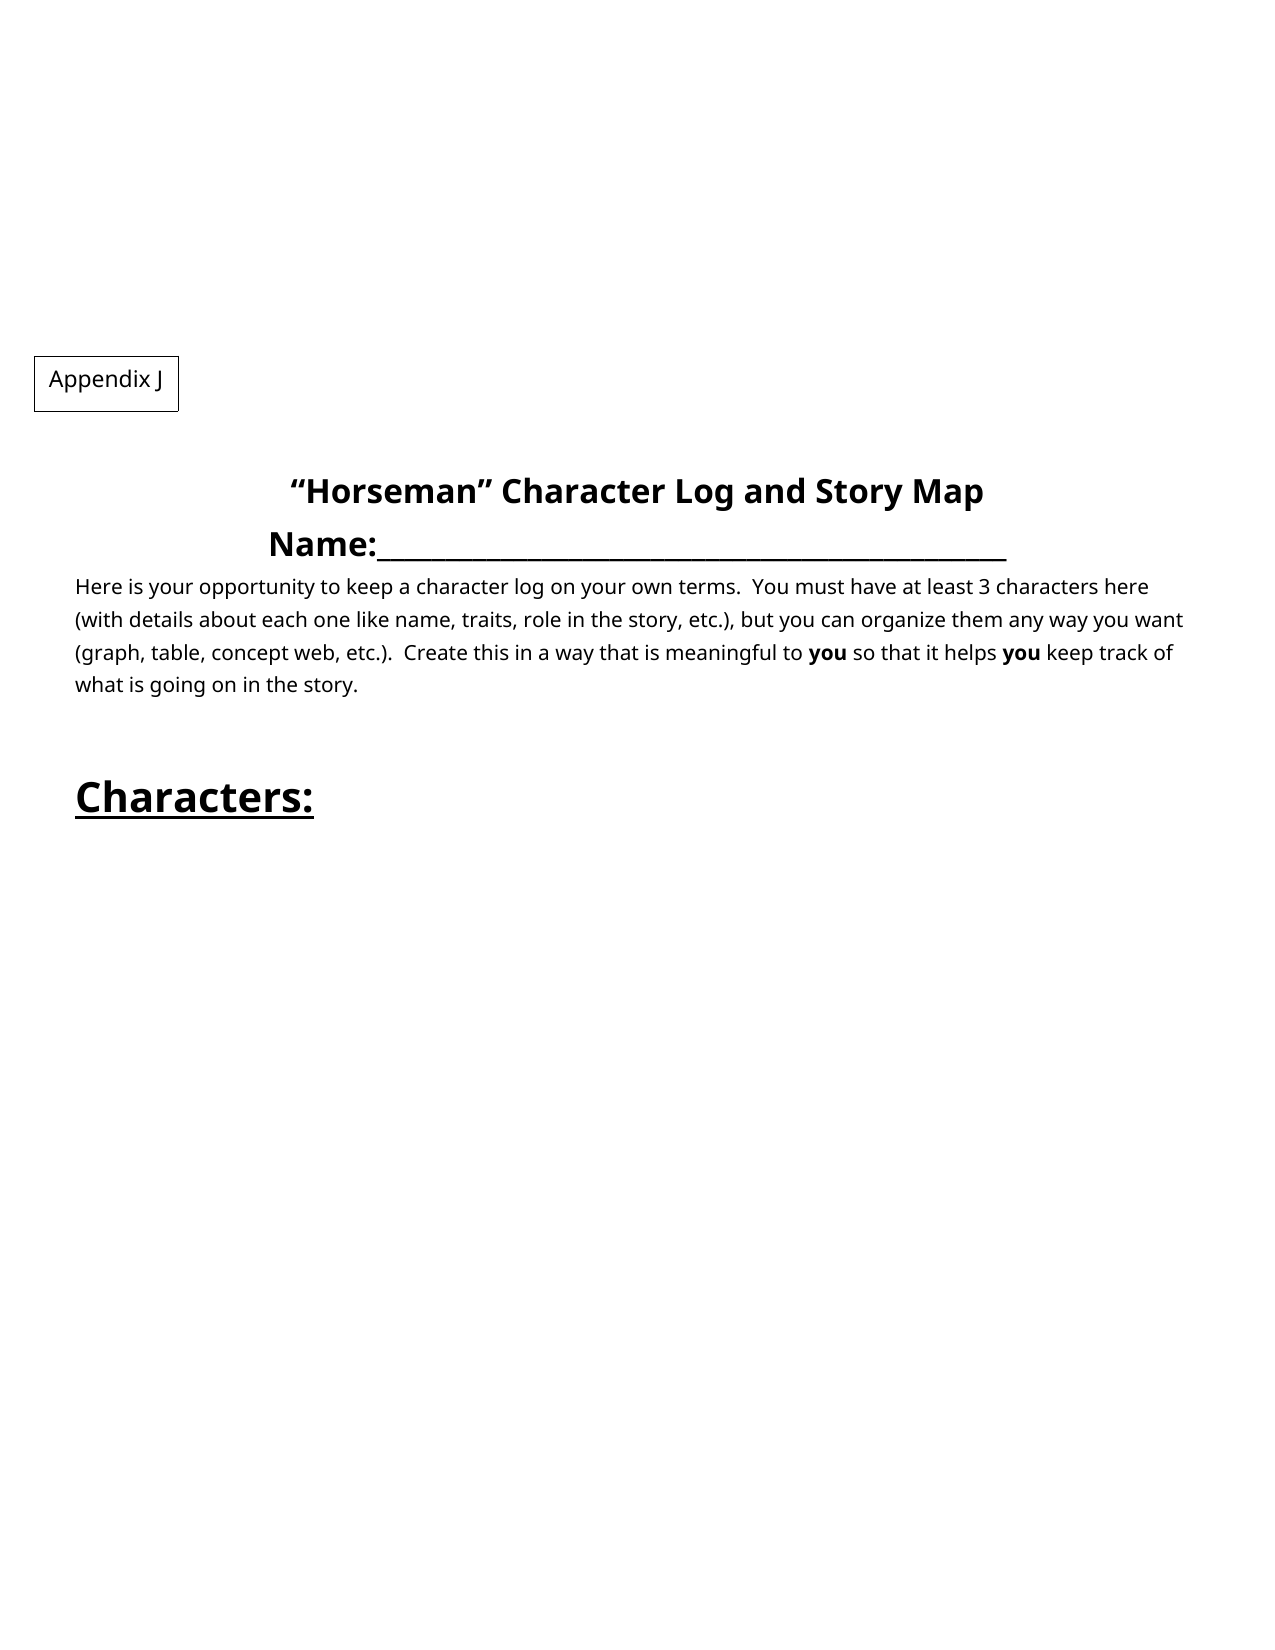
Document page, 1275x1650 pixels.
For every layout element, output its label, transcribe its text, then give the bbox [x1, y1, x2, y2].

text Name:______________________________________________ [75, 520, 1200, 566]
text “Horseman” Character Log and Story Map [75, 468, 1200, 513]
text Here is your opportunity to keep a character log on your own terms. You must have at least 3 characters here (with details about each one like name, traits, role in the story, etc.), but you can organize them any way you want (graph, table, concept web, etc.). Create this in a way that is meaningful to you so that it helps you keep track of what is going on in the story. [75, 572, 1200, 699]
text Characters: [75, 768, 1200, 825]
